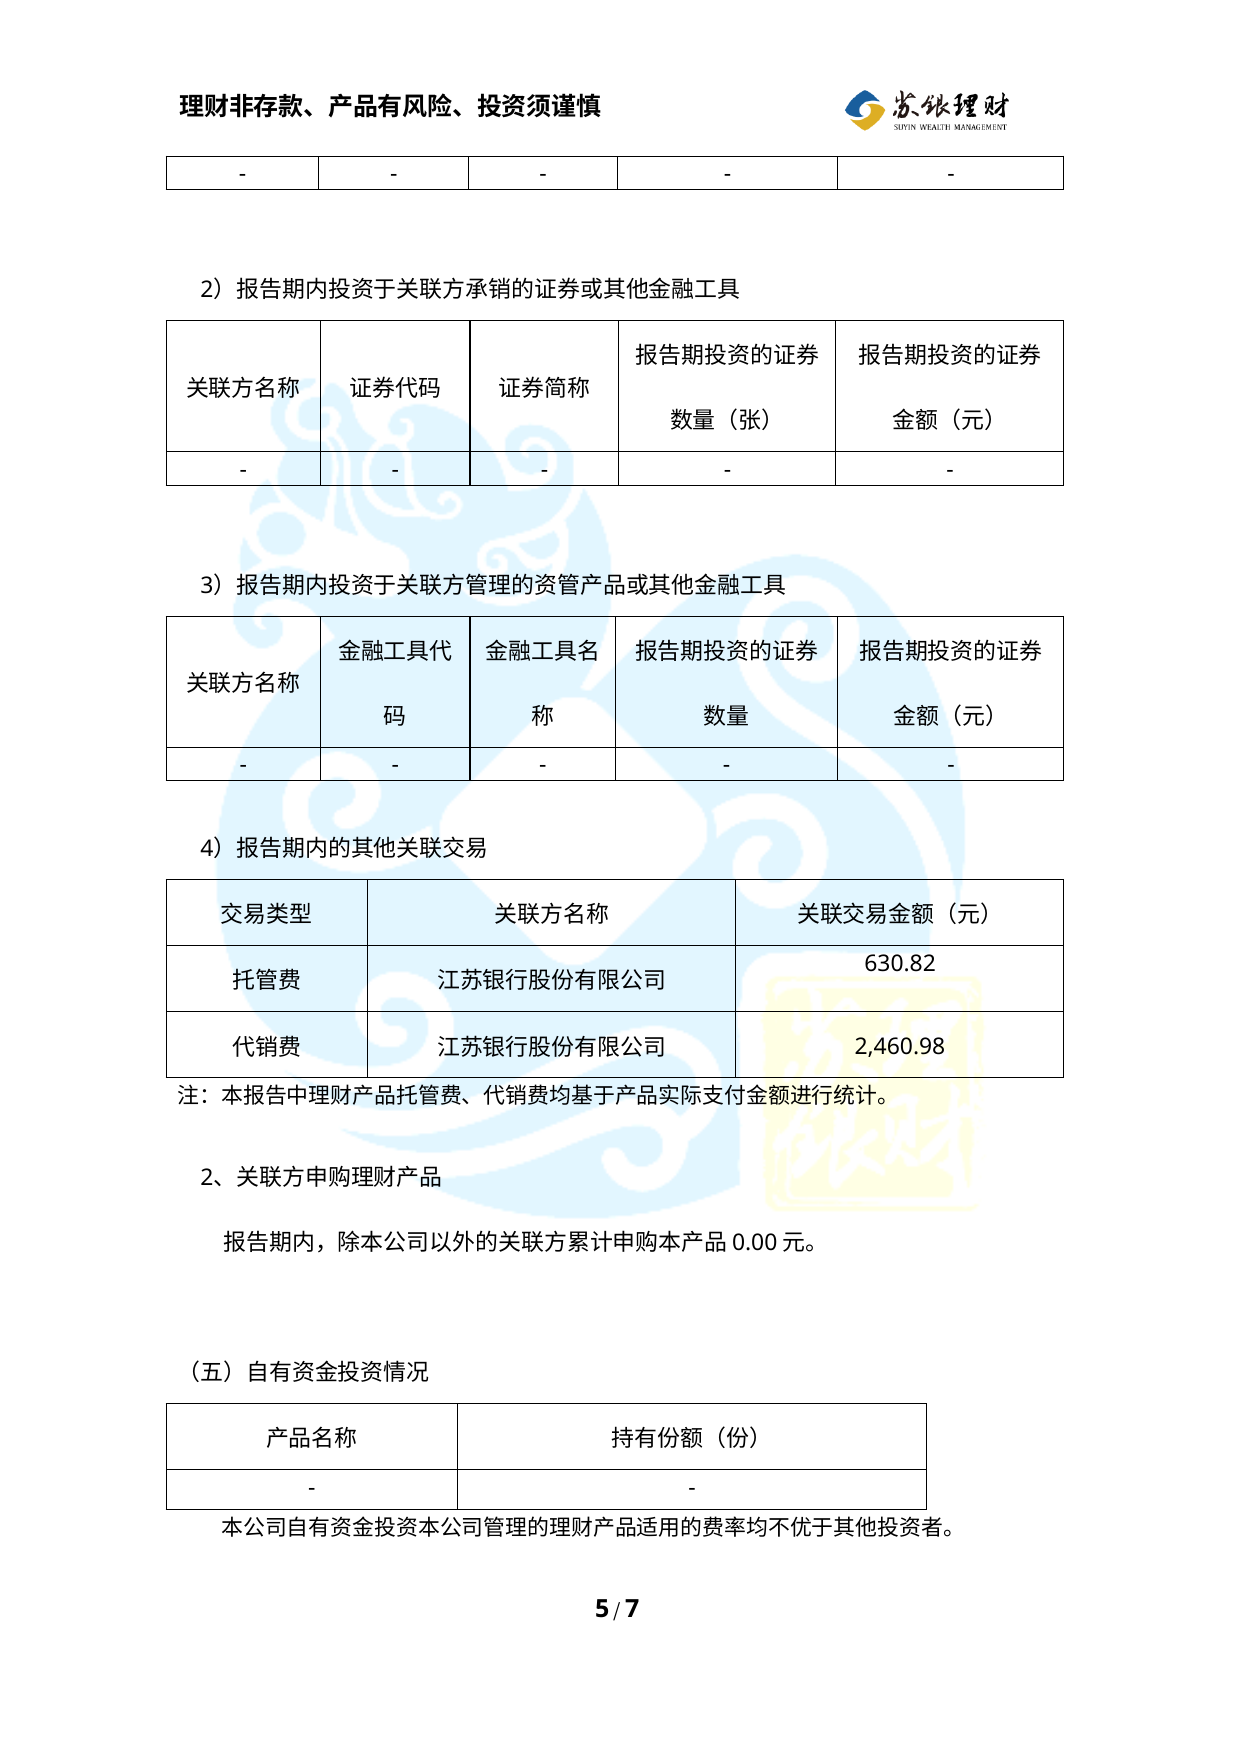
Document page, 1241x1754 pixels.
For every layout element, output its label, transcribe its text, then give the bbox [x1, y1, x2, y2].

table_cell - [618, 157, 837, 189]
table_cell - [458, 1470, 926, 1508]
table_header 报告期投资的证券数量 [616, 617, 837, 747]
table_header 持有份额（份） [458, 1404, 926, 1469]
table_header 关联方名称 [368, 880, 735, 945]
table_cell - [167, 157, 318, 189]
table_header 交易类型 [167, 880, 367, 945]
text 2）报告期内投资于关联方承销的证券或其他金融工具 [177, 255, 1053, 320]
table_header 报告期投资的证券金额（元） [838, 617, 1063, 747]
table_cell - [838, 748, 1063, 780]
table_cell - [836, 452, 1063, 485]
table_cell - [167, 748, 320, 780]
table_cell - [469, 157, 617, 189]
table_cell - [167, 452, 320, 485]
table_header 关联交易金额（元） [736, 880, 1063, 945]
table_cell - [321, 452, 469, 485]
table_cell - [321, 748, 469, 780]
text 本公司自有资金投资本公司管理的理财产品适用的费率均不优于其他投资者。 [177, 1509, 1053, 1542]
table_cell 江苏银行股份有限公司 [368, 1012, 735, 1077]
table_header 关联方名称 [167, 321, 320, 451]
table_cell 630.82 [736, 946, 1063, 1011]
text 注：本报告中理财产品托管费、代销费均基于产品实际支付金额进行统计。 [177, 1078, 1053, 1111]
table_cell - [471, 452, 618, 485]
list 报告期内投资于关联方管理的资管产品或其他金融工具 [177, 551, 1053, 616]
text 报告期内，除本公司以外的关联方累计申购本产品0.00元。 [177, 1208, 1053, 1273]
table_cell - [319, 157, 468, 189]
table_header 报告期投资的证券金额（元） [836, 321, 1063, 451]
list 报告期内的其他关联交易 [177, 814, 1053, 879]
table_header 报告期投资的证券数量（张） [619, 321, 835, 451]
table_cell 2,460.98 [736, 1012, 1063, 1077]
table_cell - [619, 452, 835, 485]
picture [820, 72, 1039, 143]
table_header 金融工具名称 [471, 617, 615, 747]
table_header 产品名称 [167, 1404, 457, 1469]
table_cell - [167, 1470, 457, 1508]
table_header 关联方名称 [167, 617, 320, 747]
text 2、关联方申购理财产品 [177, 1143, 1053, 1208]
table_cell 代销费 [167, 1012, 367, 1077]
table_cell - [471, 748, 615, 780]
text （五）自有资金投资情况 [177, 1338, 1053, 1403]
table_cell - [838, 157, 1063, 189]
table_cell 托管费 [167, 946, 367, 1011]
table_header 证券简称 [471, 321, 618, 451]
table_header 证券代码 [321, 321, 469, 451]
table_header 金融工具代码 [321, 617, 469, 747]
table_cell - [616, 748, 837, 780]
table_cell 江苏银行股份有限公司 [368, 946, 735, 1011]
